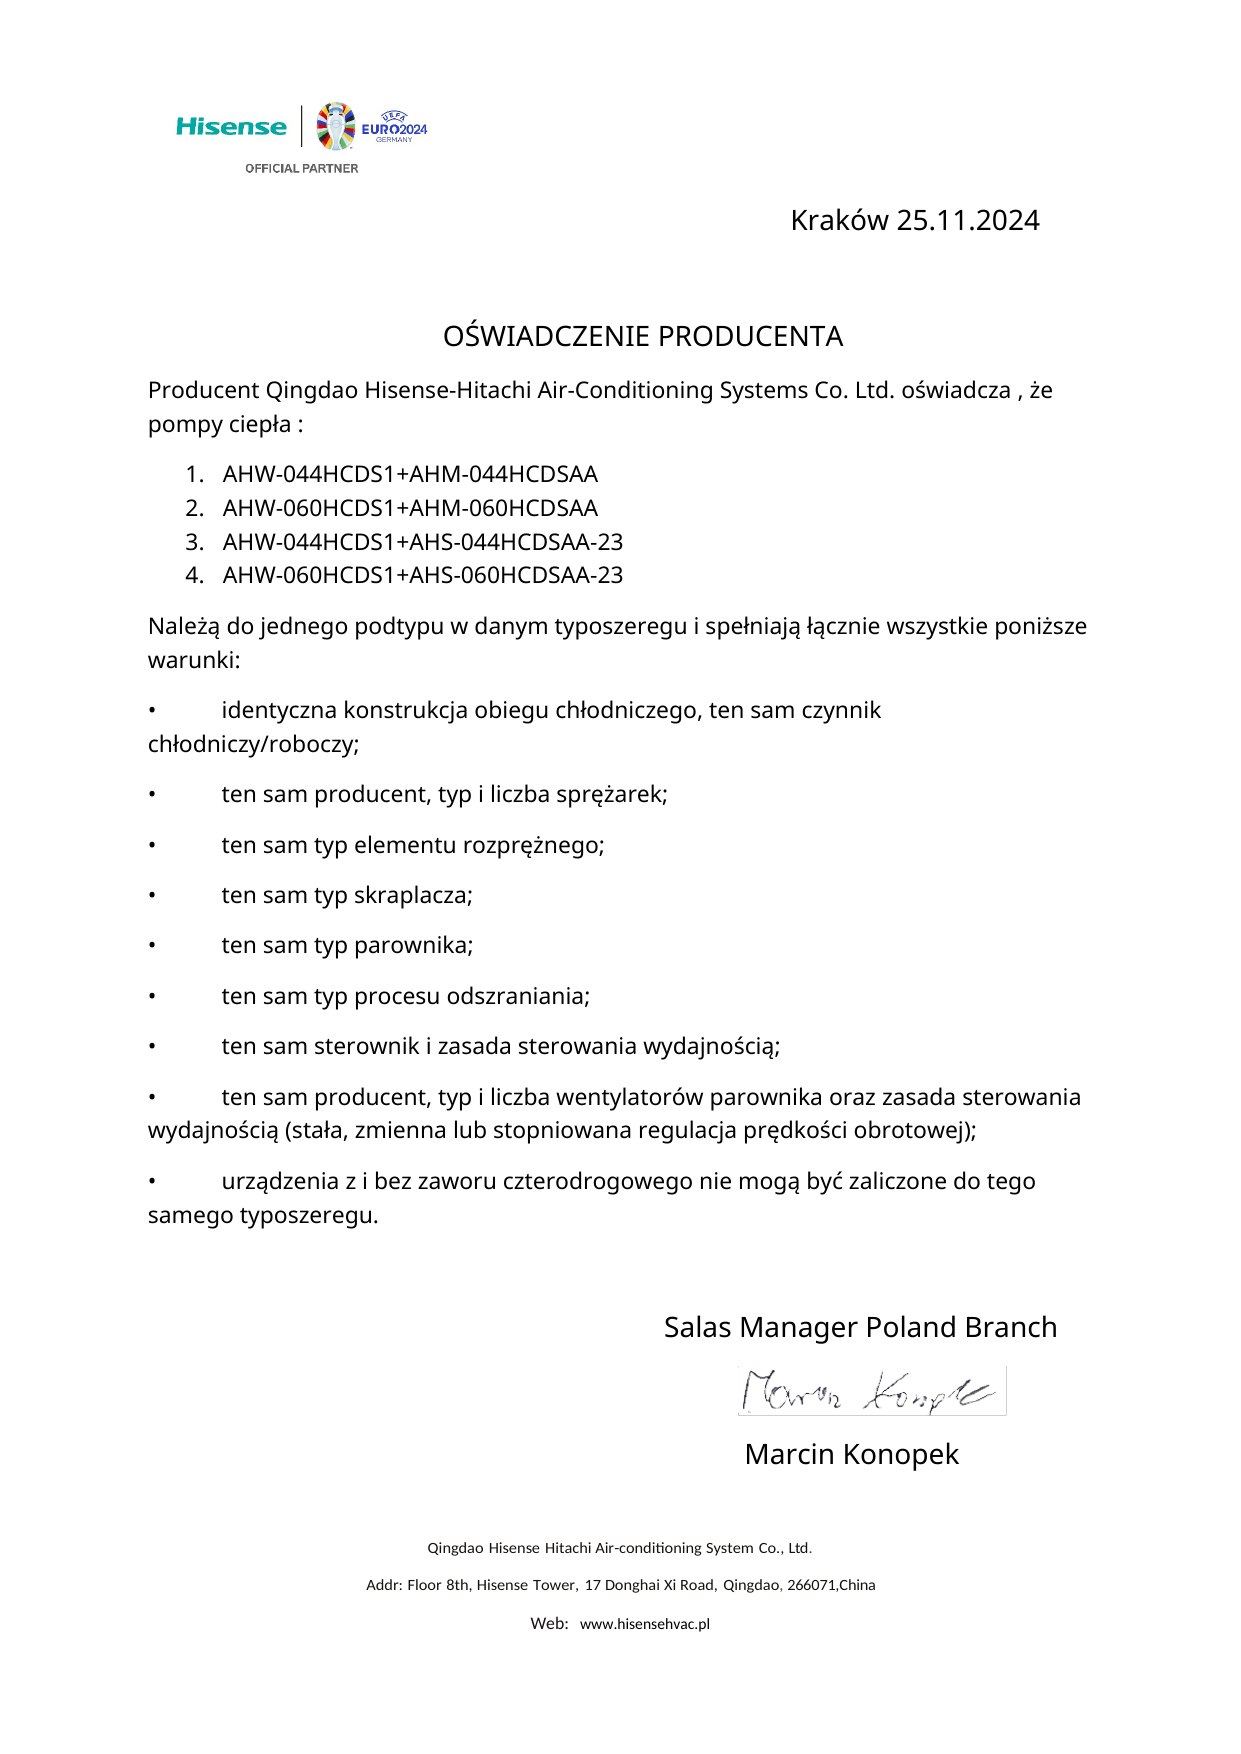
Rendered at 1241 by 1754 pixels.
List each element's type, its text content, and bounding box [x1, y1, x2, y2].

text • ten sam typ procesu odszraniania; [148, 980, 1093, 1011]
text Kraków 25.11.2024 [148, 200, 1093, 238]
picture [147, 73, 456, 200]
text OŚWIADCZENIE PRODUCENTA [369, 316, 1093, 354]
text • ten sam producent, typ i liczba sprężarek; [148, 778, 1093, 809]
text • identyczna konstrukcja obiegu chłodniczego, ten sam czynnik chłodniczy/roboczy; [148, 694, 1093, 759]
picture [737, 1365, 1007, 1416]
text • ten sam typ skraplacza; [148, 879, 1093, 910]
text Producent Qingdao Hisense-Hitachi Air-Conditioning Systems Co. Ltd. oświadcza , że pompy ciepła : [148, 374, 1093, 439]
text • urządzenia z i bez zaworu czterodrogowego nie mogą być zaliczone do tego samego typoszeregu. [148, 1165, 1093, 1230]
text • ten sam producent, typ i liczba wentylatorów parownika oraz zasada sterowania wydajnością (stała, zmienna lub stopniowana regulacja prędkości obrotowej); [148, 1081, 1093, 1146]
list AHW-060HCDS1+AHM-060HCDSAA [185, 492, 1093, 523]
text Marcin Konopek [148, 1434, 1093, 1473]
text • ten sam typ parownika; [148, 929, 1093, 961]
text Należą do jednego podtypu w danym typoszeregu i spełniają łącznie wszystkie poniższe warunki: [148, 610, 1093, 675]
text Salas Manager Poland Branch [148, 1307, 1093, 1345]
list AHW-044HCDS1+AHS-044HCDSAA-23 [185, 526, 1093, 557]
text • ten sam typ elementu rozprężnego; [148, 829, 1093, 860]
list AHW-060HCDS1+AHS-060HCDSAA-23 [185, 559, 1093, 591]
text • ten sam sterownik i zasada sterowania wydajnością; [148, 1030, 1093, 1062]
list AHW-044HCDS1+AHM-044HCDSAA [185, 458, 1093, 489]
